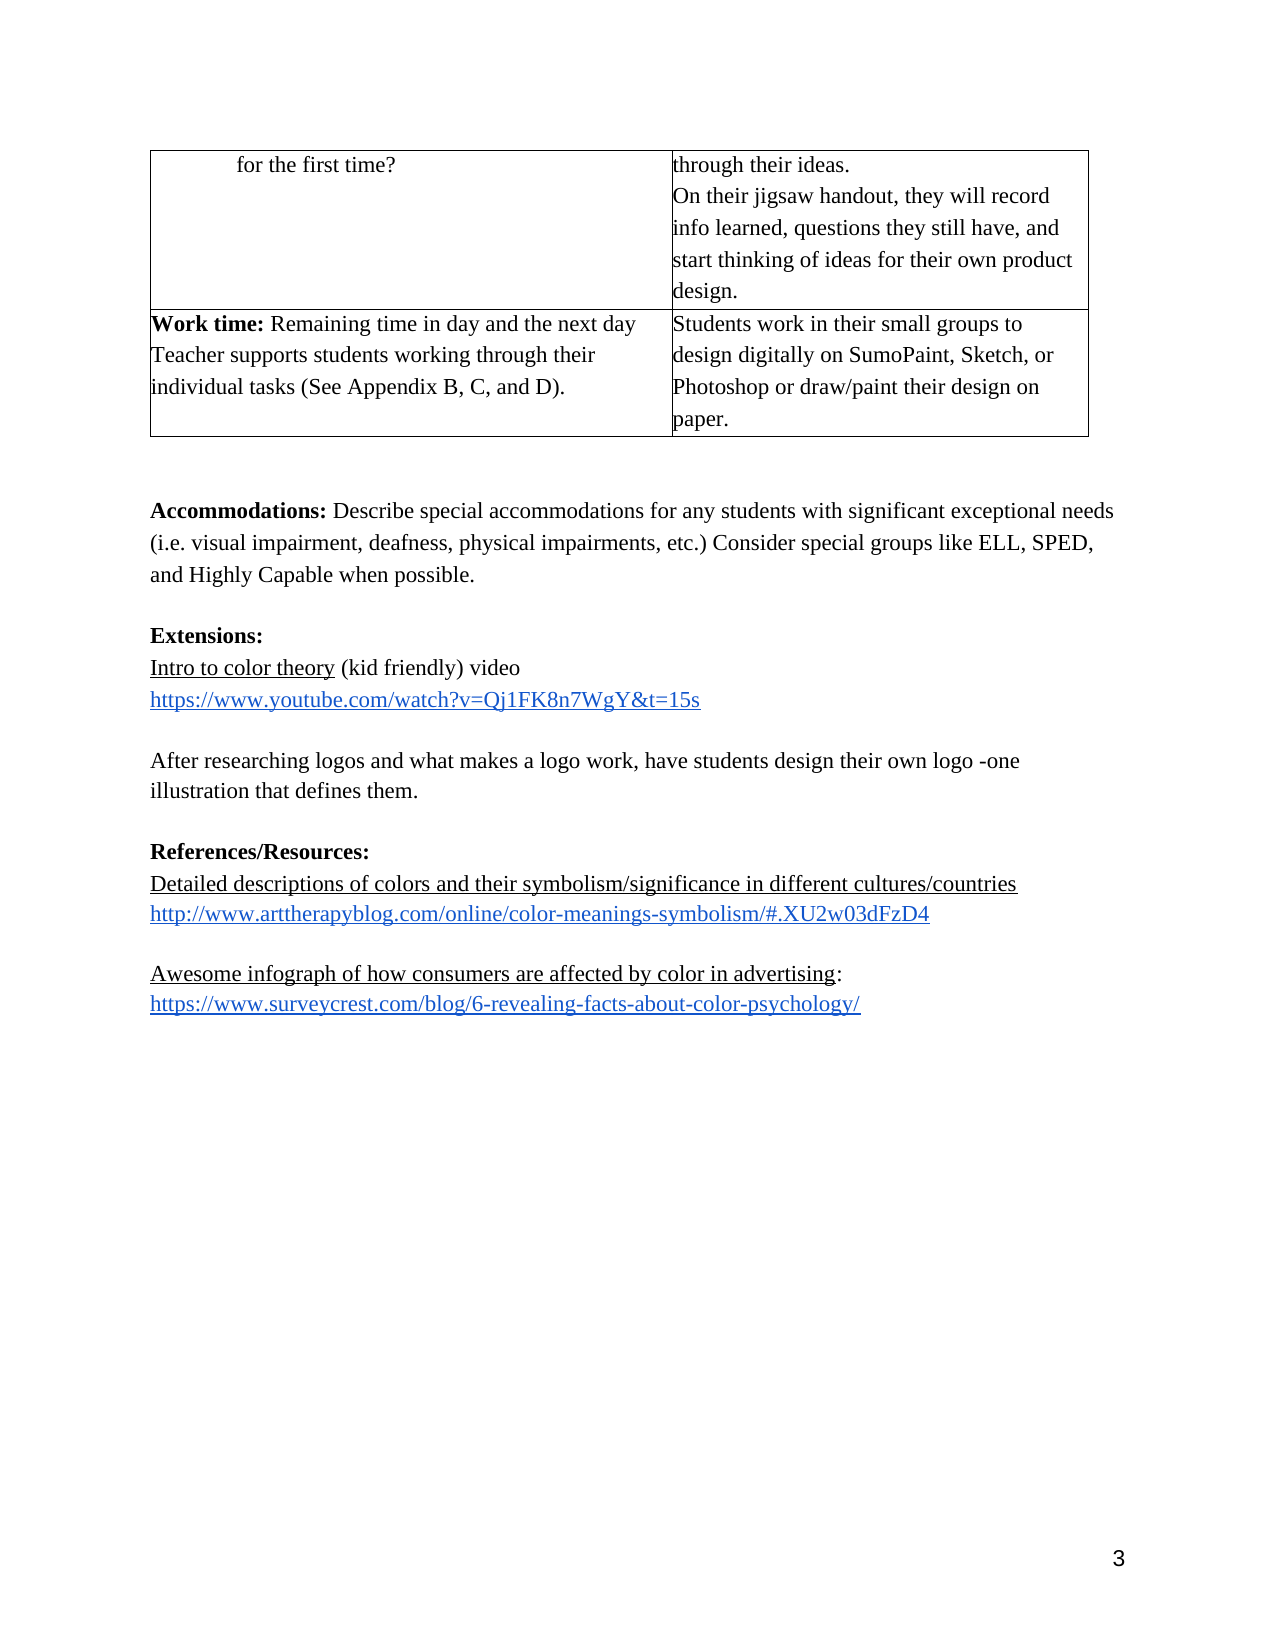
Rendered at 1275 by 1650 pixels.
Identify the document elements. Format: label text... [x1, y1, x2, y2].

text Accommodations: Describe special accommodations for any students with significant exceptional needs (i.e. visual impairment, deafness, physical impairments, etc.) Consider special groups like ELL, SPED, and Highly Capable when possible. [150, 498, 1125, 587]
text Detailed descriptions of colors and their symbolism/significance in different cultures/countries [150, 869, 1125, 896]
text https://www.surveycrest.com/blog/6-revealing-facts-about-color-psychology/ [150, 990, 1125, 1017]
text Extensions: [150, 622, 1125, 649]
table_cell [673, 151, 1088, 309]
text Awesome infograph of how consumers are affected by color in advertising: [150, 960, 1125, 987]
table_cell Students work in their small groups to design digitally on SumoPaint, Sketch, or Photoshop or draw/paint their design on paper. [673, 310, 1088, 436]
table_cell Work time: Remaining time in day and the next day Teacher supports students working through their individual tasks (See Appendix B, C, and D). [151, 310, 672, 436]
text After researching logos and what makes a logo work, have students design their own logo -one illustration that defines them. [150, 747, 1125, 804]
text https://www.youtube.com/watch?v=Qj1FK8n7WgY&t=15s [150, 686, 1125, 712]
text http://www.arttherapyblog.com/online/color-meanings-symbolism/#.XU2w03dFzD4 [150, 900, 1125, 926]
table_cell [151, 151, 672, 309]
text References/Resources: [150, 838, 1125, 864]
text Intro to color theory (kid friendly) video [150, 654, 1125, 680]
